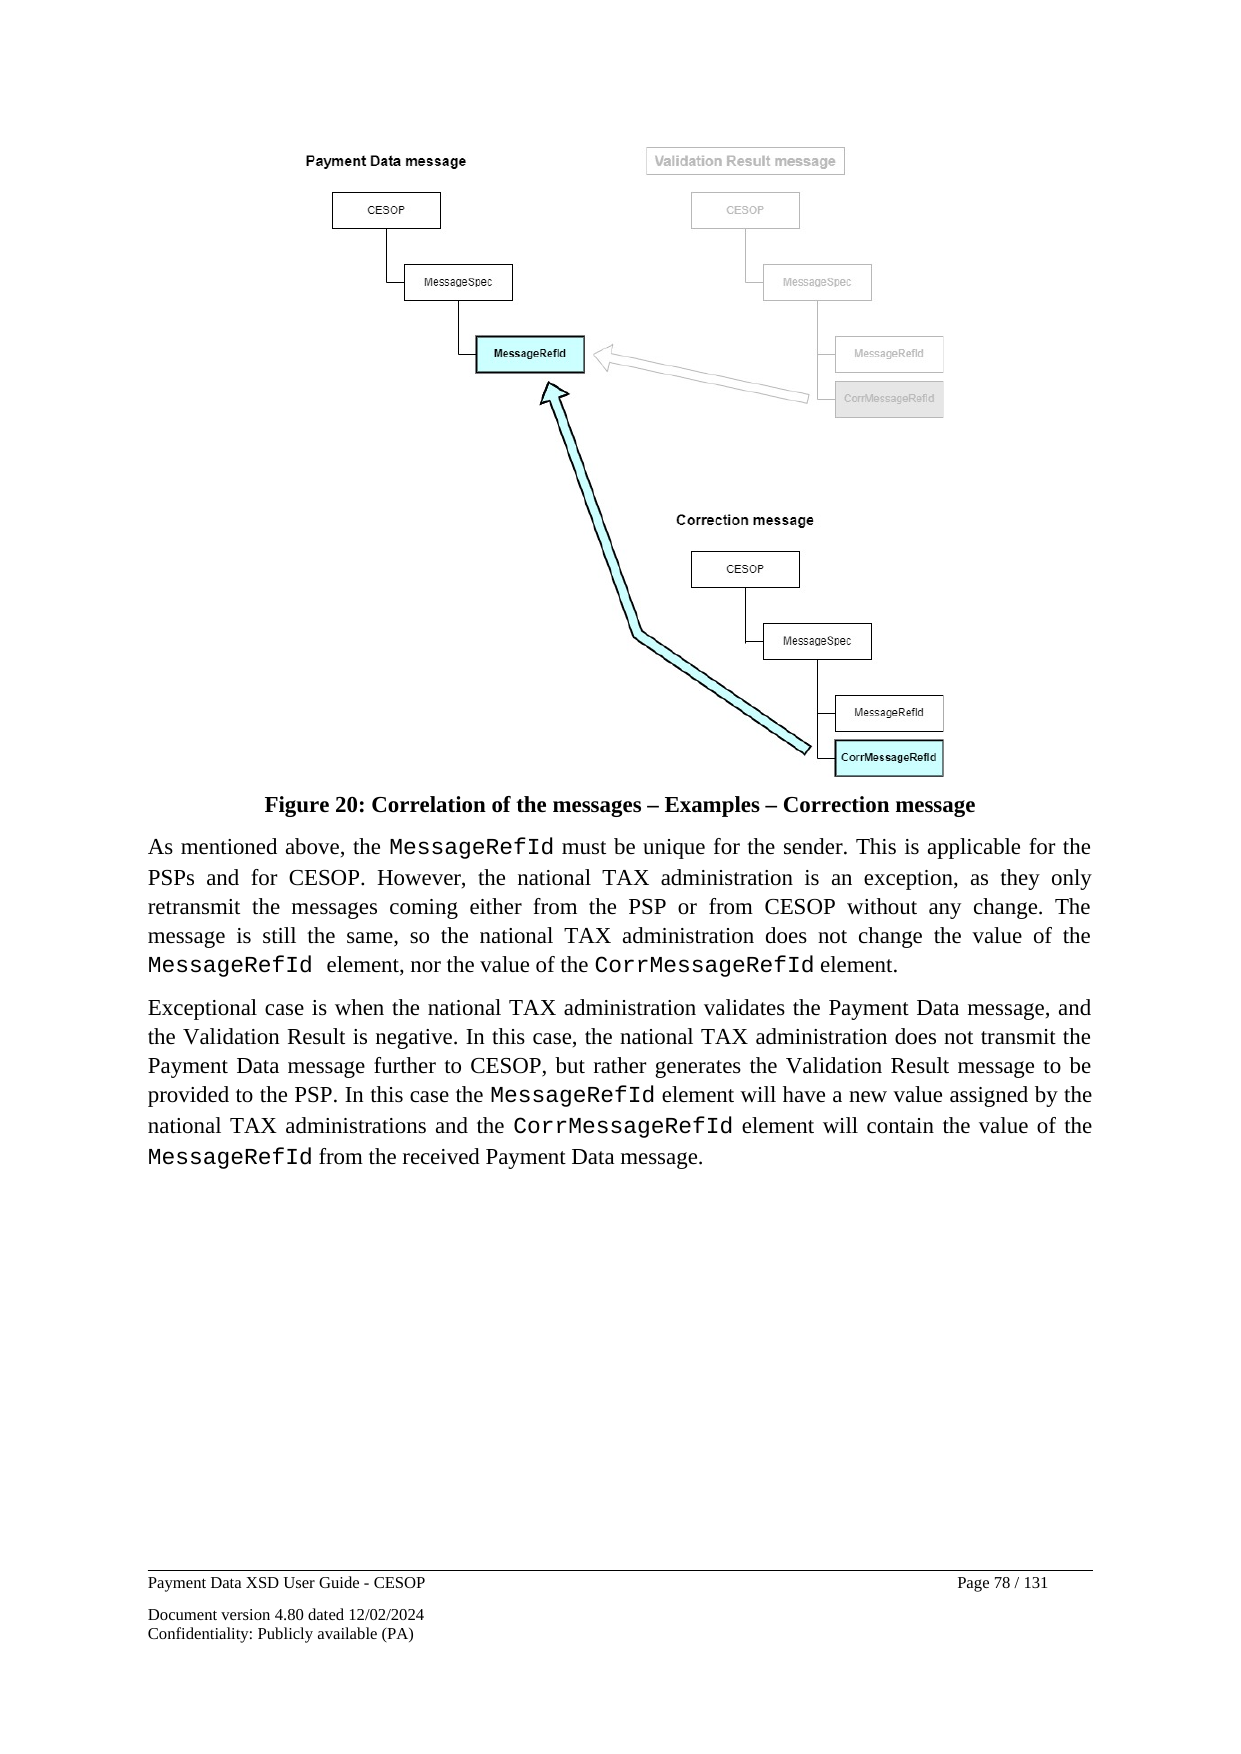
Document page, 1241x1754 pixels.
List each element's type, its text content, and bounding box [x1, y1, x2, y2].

picture [296, 147, 944, 777]
text Exceptional case is when the national TAX administration validates the Payment Data message, and the Validation Result is negative. In this case, the national TAX administration does not transmit the Payment Data message further to CESOP, but rather generates the Validation Result message to be provided to the PSP. In this case the MessageRefId element will have a new value assigned by the national TAX administrations and the CorrMessageRefId element will contain the value of the MessageRefId from the received Payment Data message. [148, 994, 1093, 1171]
text As mentioned above, the MessageRefId must be unique for the sender. This is applicable for the PSPs and for CESOP. However, the national TAX administration is an exception, as they only retransmit the messages coming either from the PSP or from CESOP without any change. The message is still the same, so the national TAX administration does not change the value of the MessageRefId element, nor the value of the CorrMessageRefId element. [148, 833, 1093, 979]
text Figure 20: Correlation of the messages – Examples – Correction message [148, 792, 1093, 818]
